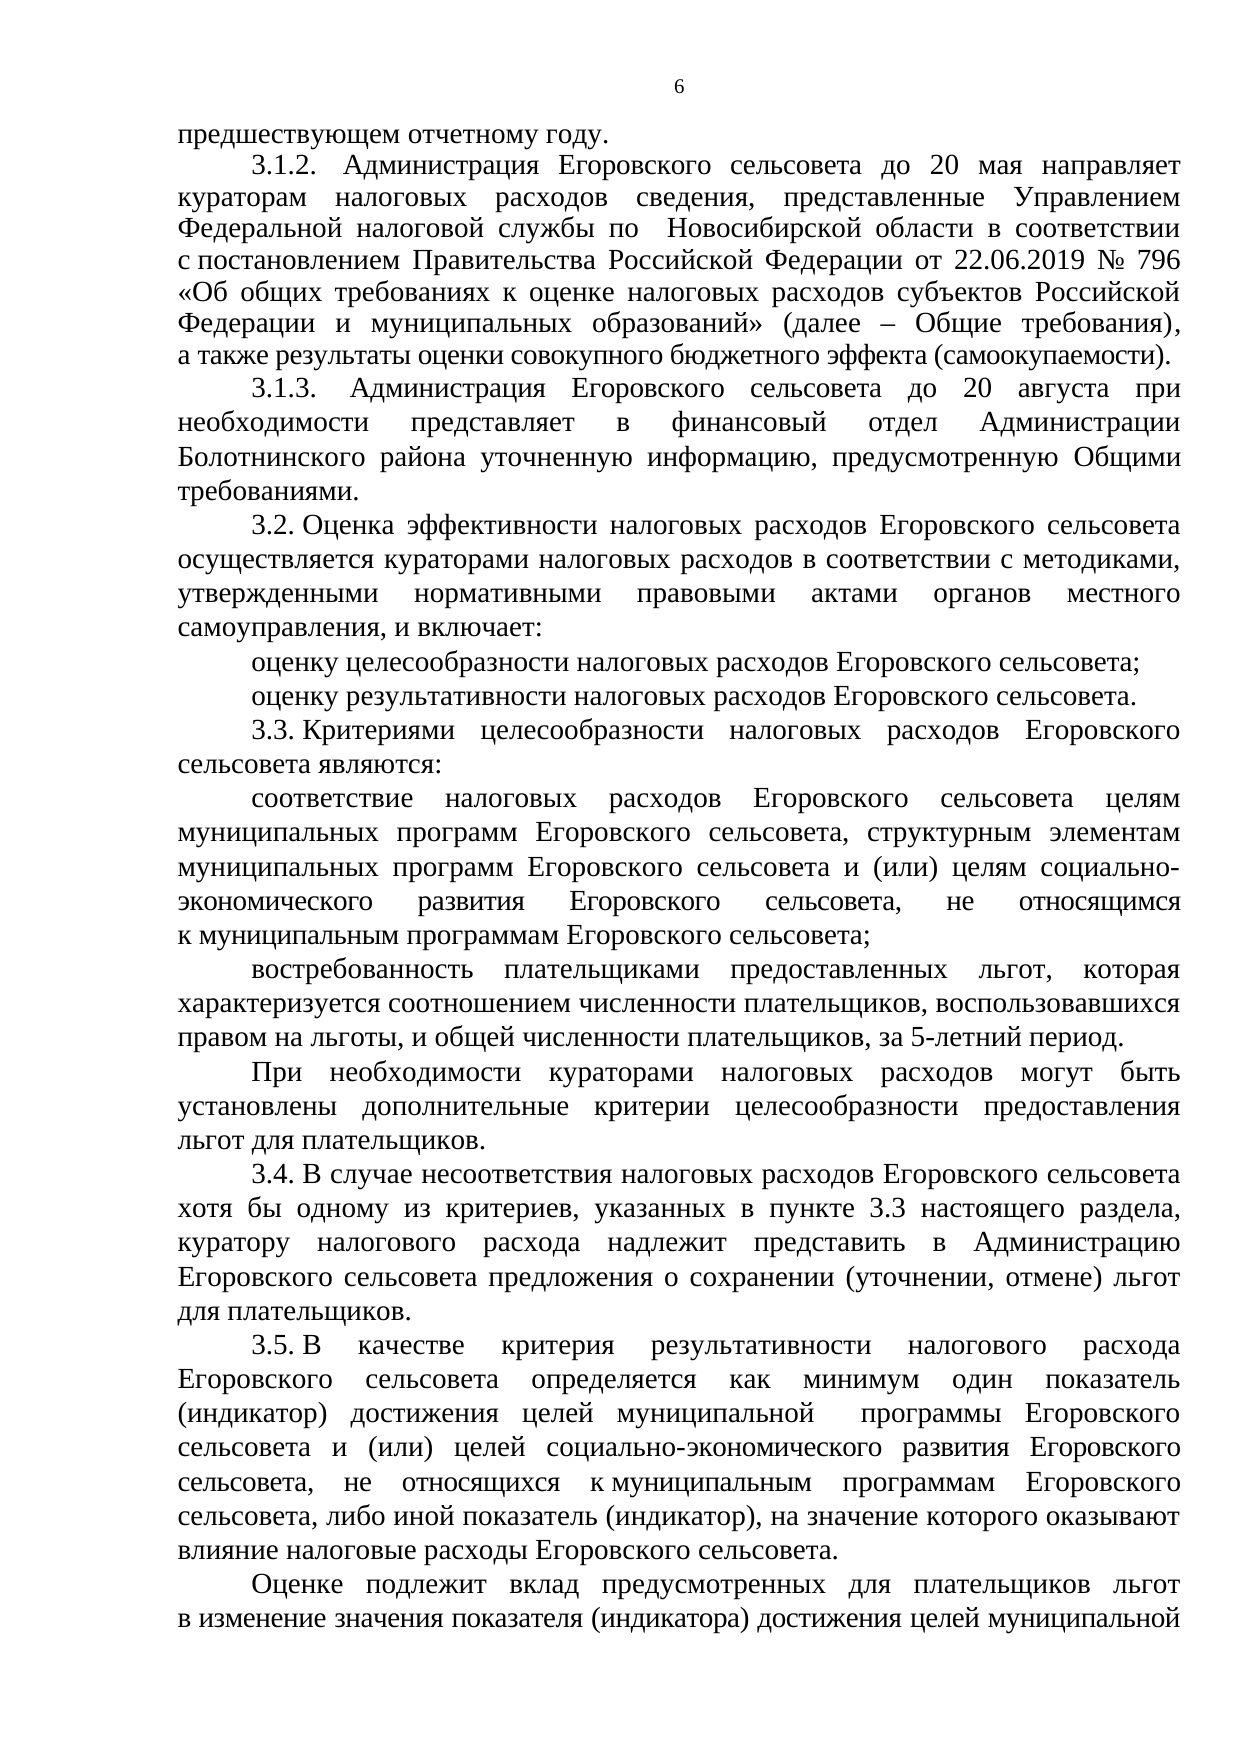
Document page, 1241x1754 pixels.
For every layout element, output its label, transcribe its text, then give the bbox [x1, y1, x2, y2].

text 3.1.3. Администрация Егоровского сельсовета до 20 августа при необходимости представляет в финансовый отдел Администрации Болотнинского района уточненную информацию, предусмотренную Общими требованиями. [177, 370, 1181, 506]
text 3.4. В случае несоответствия налоговых расходов Егоровского сельсовета хотя бы одному из критериев, указанных в пункте 3.3 настоящего раздела, куратору налогового расхода надлежит представить в Администрацию Егоровского сельсовета предложения о сохранении (уточнении, отмене) льгот для плательщиков. [177, 1156, 1181, 1326]
text востребованность плательщиками предоставленных льгот, которая характеризуется соотношением численности плательщиков, воспользовавшихся правом на льготы, и общей численности плательщиков, за 5-летний период. [177, 951, 1181, 1053]
text 3.1.2. Администрация Егоровского сельсовета до 20 мая направляет кураторам налоговых расходов сведения, представленные Управлением Федеральной налоговой службы по Новосибирской области в соответствии с постановлением Правительства Российской Федерации от 22.06.2019 № 796 «Об общих требованиях к оценке налоговых расходов субъектов Российской Федерации и муниципальных образований» (далее – Общие требования), а также результаты оценки совокупного бюджетного эффекта (самоокупаемости). [177, 149, 1181, 370]
text 3.5. В качестве критерия результативности налогового расхода Егоровского сельсовета определяется как минимум один показатель (индикатор) достижения целей муниципальной программы Егоровского сельсовета и (или) целей социально-экономического развития Егоровского сельсовета, не относящихся к муниципальным программам Егоровского сельсовета, либо иной показатель (индикатор), на значение которого оказывают влияние налоговые расходы Егоровского сельсовета. [177, 1327, 1181, 1566]
text При необходимости кураторами налоговых расходов могут быть установлены дополнительные критерии целесообразности предоставления льгот для плательщиков. [177, 1054, 1181, 1156]
text оценку результативности налоговых расходов Егоровского сельсовета. [177, 678, 1181, 711]
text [177, 1566, 1181, 1634]
text оценку целесообразности налоговых расходов Егоровского сельсовета; [177, 644, 1181, 677]
text 3.2. Оценка эффективности налоговых расходов Егоровского сельсовета осуществляется кураторами налоговых расходов в соответствии с методиками, утвержденными нормативными правовыми актами органов местного самоуправления, и включает: [177, 507, 1181, 643]
text соответствие налоговых расходов Егоровского сельсовета целям муниципальных программ Егоровского сельсовета, структурным элементам муниципальных программ Егоровского сельсовета и (или) целям социально-экономического развития Егоровского сельсовета, не относящимся к муниципальным программам Егоровского сельсовета; [177, 780, 1181, 951]
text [177, 118, 1181, 149]
text 3.3. Критериями целесообразности налоговых расходов Егоровского сельсовета являются: [177, 712, 1181, 780]
